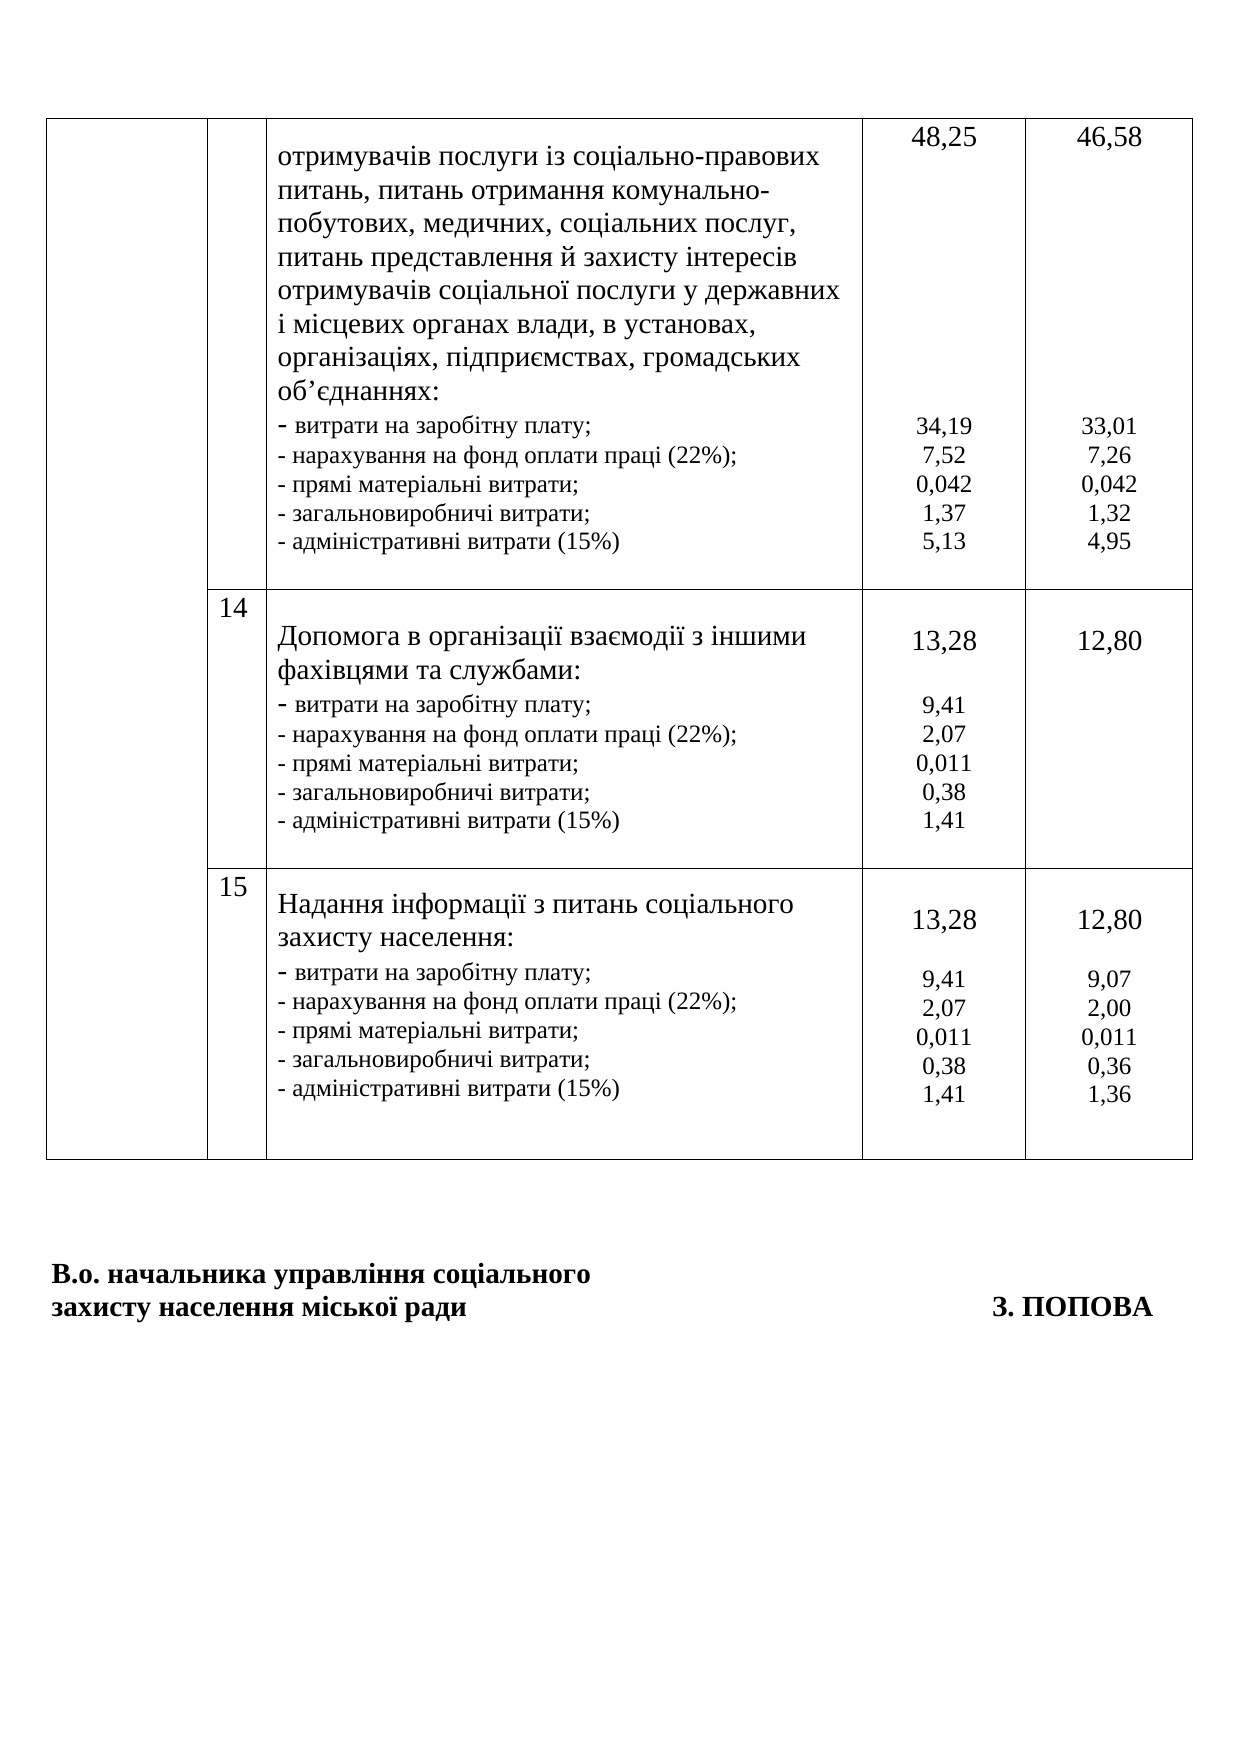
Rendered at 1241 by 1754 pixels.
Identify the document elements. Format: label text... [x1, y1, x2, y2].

table_cell Допомога в організації взаємодії з іншими фахівцями та службами: - витрати на заробітну плату; - нарахування на фонд оплати праці (22%); - прямі матеріальні витрати; - загальновиробничі витрати; - адміністративні витрати (15%) [267, 590, 862, 868]
table_cell Надання інформації з питань соціального захисту населення: - витрати на заробітну плату; - нарахування на фонд оплати праці (22%); - прямі матеріальні витрати; - загальновиробничі витрати; - адміністративні витрати (15%) [267, 869, 862, 1159]
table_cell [1026, 119, 1192, 589]
text захисту населення міської ради З. ПОПОВА [29, 1289, 1181, 1323]
table_cell 13 [208, 119, 266, 589]
table_cell 13,28 9,41 2,07 0,011 0,38 1,41 [863, 590, 1025, 868]
table_cell 13,28 9,41 2,07 0,011 0,38 1,41 [863, 869, 1025, 1159]
table_cell 12,80 9,07 2,00 0,011 0,36 1,36 [1026, 869, 1192, 1159]
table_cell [863, 119, 1025, 589]
text В.о. начальника управління соціального [29, 1256, 1181, 1289]
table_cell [267, 119, 862, 589]
table_cell 15 [208, 869, 266, 1159]
table_cell 12,80 [1026, 590, 1192, 868]
table_cell 14 [208, 590, 266, 868]
